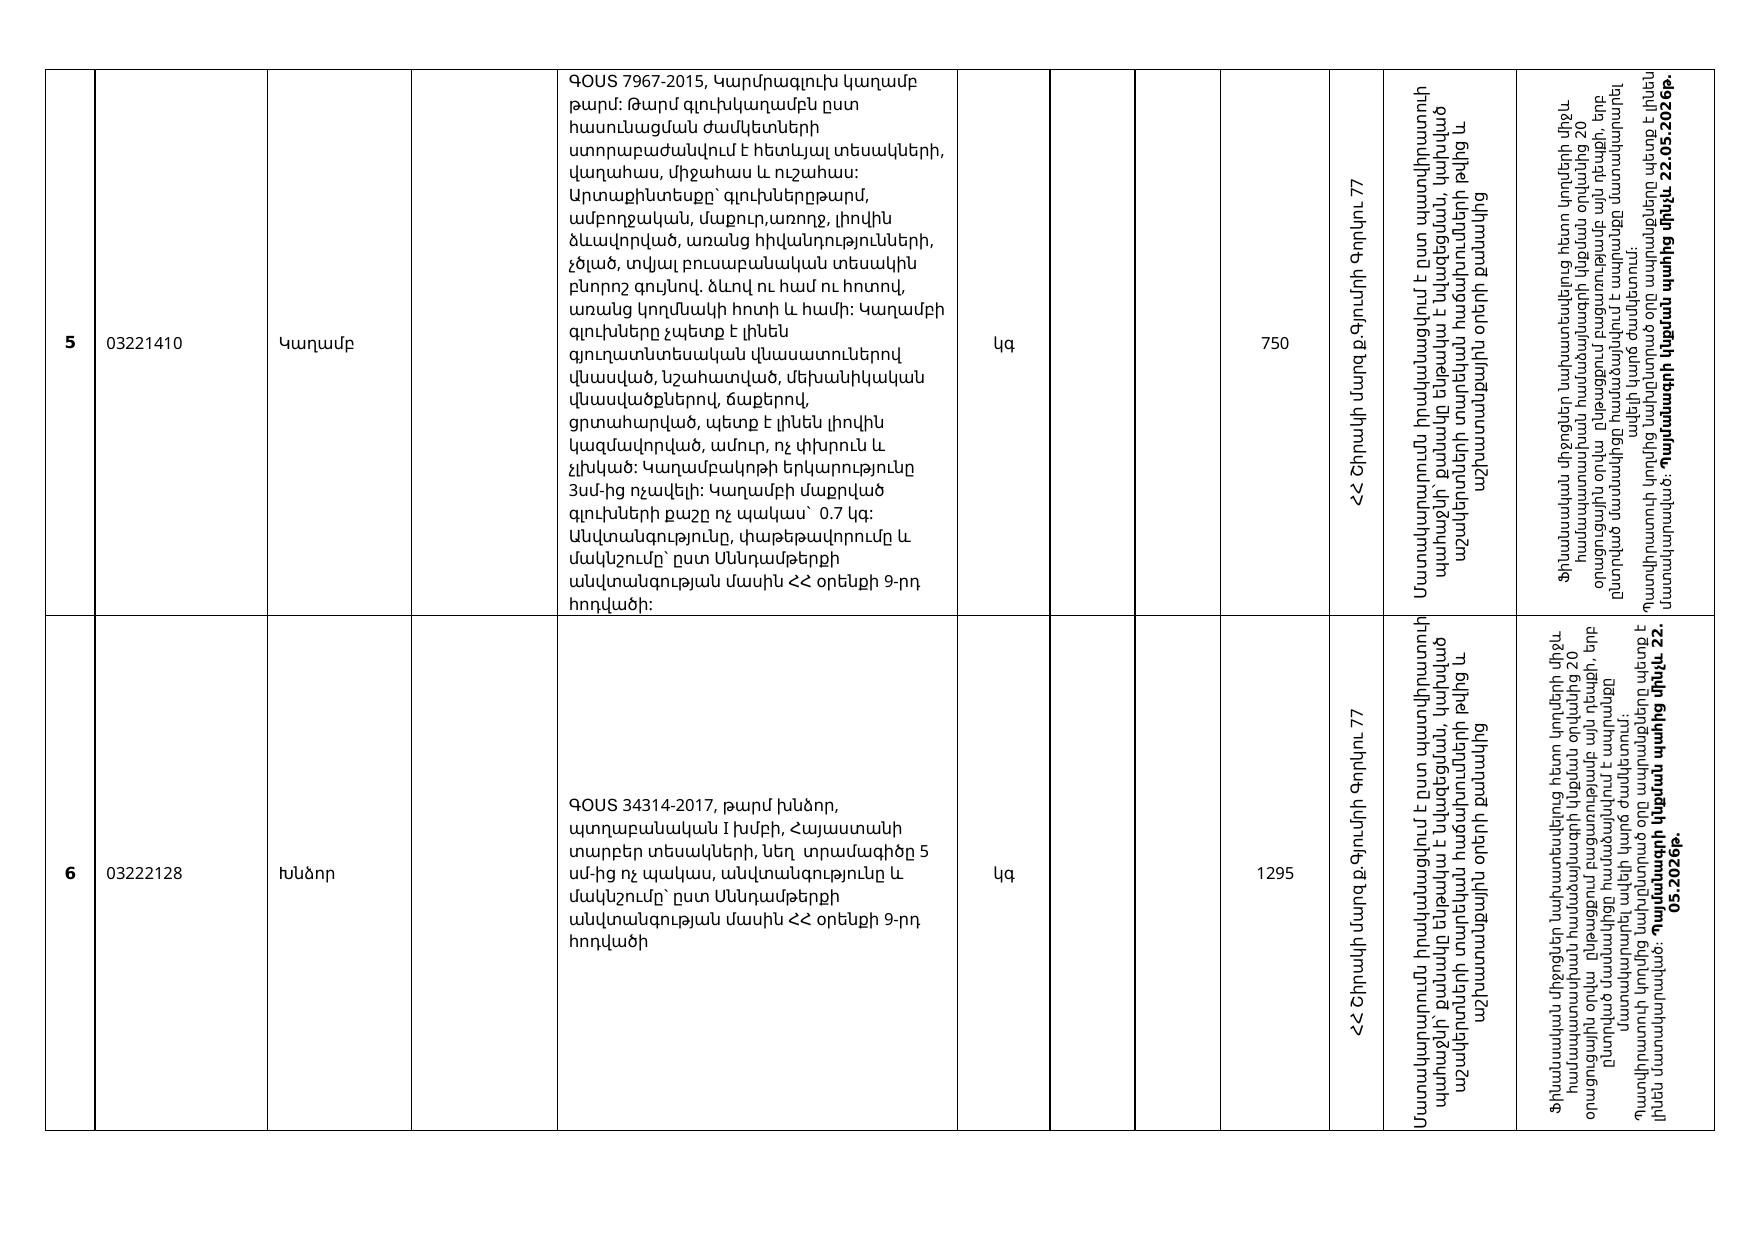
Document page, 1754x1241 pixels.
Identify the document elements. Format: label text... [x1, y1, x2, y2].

table_cell 6 [46, 616, 94, 1130]
table_cell 03222128 [96, 616, 267, 1130]
table_cell [412, 70, 557, 615]
table_cell [1136, 70, 1220, 615]
table_cell [1136, 616, 1220, 1130]
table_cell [1384, 616, 1516, 1130]
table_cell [1384, 70, 1516, 615]
table_cell ԳՕՍՏ 34314-2017, թարմ խնձոր, պտղաբանական I խմբի, Հայաստանի տարբեր տեսակների, նեղ տրամագիծը 5 սմ-ից ոչ պակաս, անվտանգությունը և մակնշումը` ըստ Սննդամթերքի անվտանգության մասին ՀՀ օրենքի 9-րդ հոդվածի [558, 616, 957, 1130]
table_cell 750 [1221, 70, 1329, 615]
table_cell ԳՕՍՏ 7967-2015, Կարմրագլուխ կաղամբ թարմ: Թարմ գլուխկաղամբն ըստ հասունացման ժամկետների ստորաբաժանվում է հետևյալ տեսակների, վաղահաս, միջահաս և ուշահաս: Արտաքինտեսքը` գլուխներըթարմ, ամբողջական, մաքուր,առողջ, լիովին ձևավորված, առանց հիվանդությունների, չծլած, տվյալ բուսաբանական տեսակին բնորոշ գույնով. ձևով ու համ ու հոտով, առանց կողմնակի հոտի և համի: Կաղամբի գլուխները չպետք է լինեն գյուղատնտեսական վնասատուներով վնասված, նշահատված, մեխանիկական վնասվածքներով, ճաքերով, ցրտահարված, պետք է լինեն լիովին կազմավորված, ամուր, ոչ փխրուն և չլխկած: Կաղամբակոթի երկարությունը 3սմ-ից ոչավելի: Կաղամբի մաքրված գլուխների քաշը ոչ պակաս` 0.7 կգ: Անվտանգությունը, փաթեթավորումը և մակնշումը` ըստ Սննդամթերքի անվտանգության մասին ՀՀ օրենքի 9-րդ հոդվածի: [558, 70, 957, 615]
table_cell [1517, 616, 1714, 1130]
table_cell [1330, 70, 1383, 615]
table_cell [1330, 616, 1383, 1130]
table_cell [1517, 70, 1714, 615]
table_cell կգ [958, 616, 1049, 1130]
table_cell [1051, 70, 1134, 615]
table_cell կգ [958, 70, 1049, 615]
table_cell Կաղամբ [268, 70, 411, 615]
table_cell 1295 [1221, 616, 1329, 1130]
table_cell 5 [46, 70, 94, 615]
table_cell [412, 616, 557, 1130]
table_cell [1051, 616, 1134, 1130]
table_cell Խնձոր [268, 616, 411, 1130]
table_cell 03221410 [96, 70, 267, 615]
